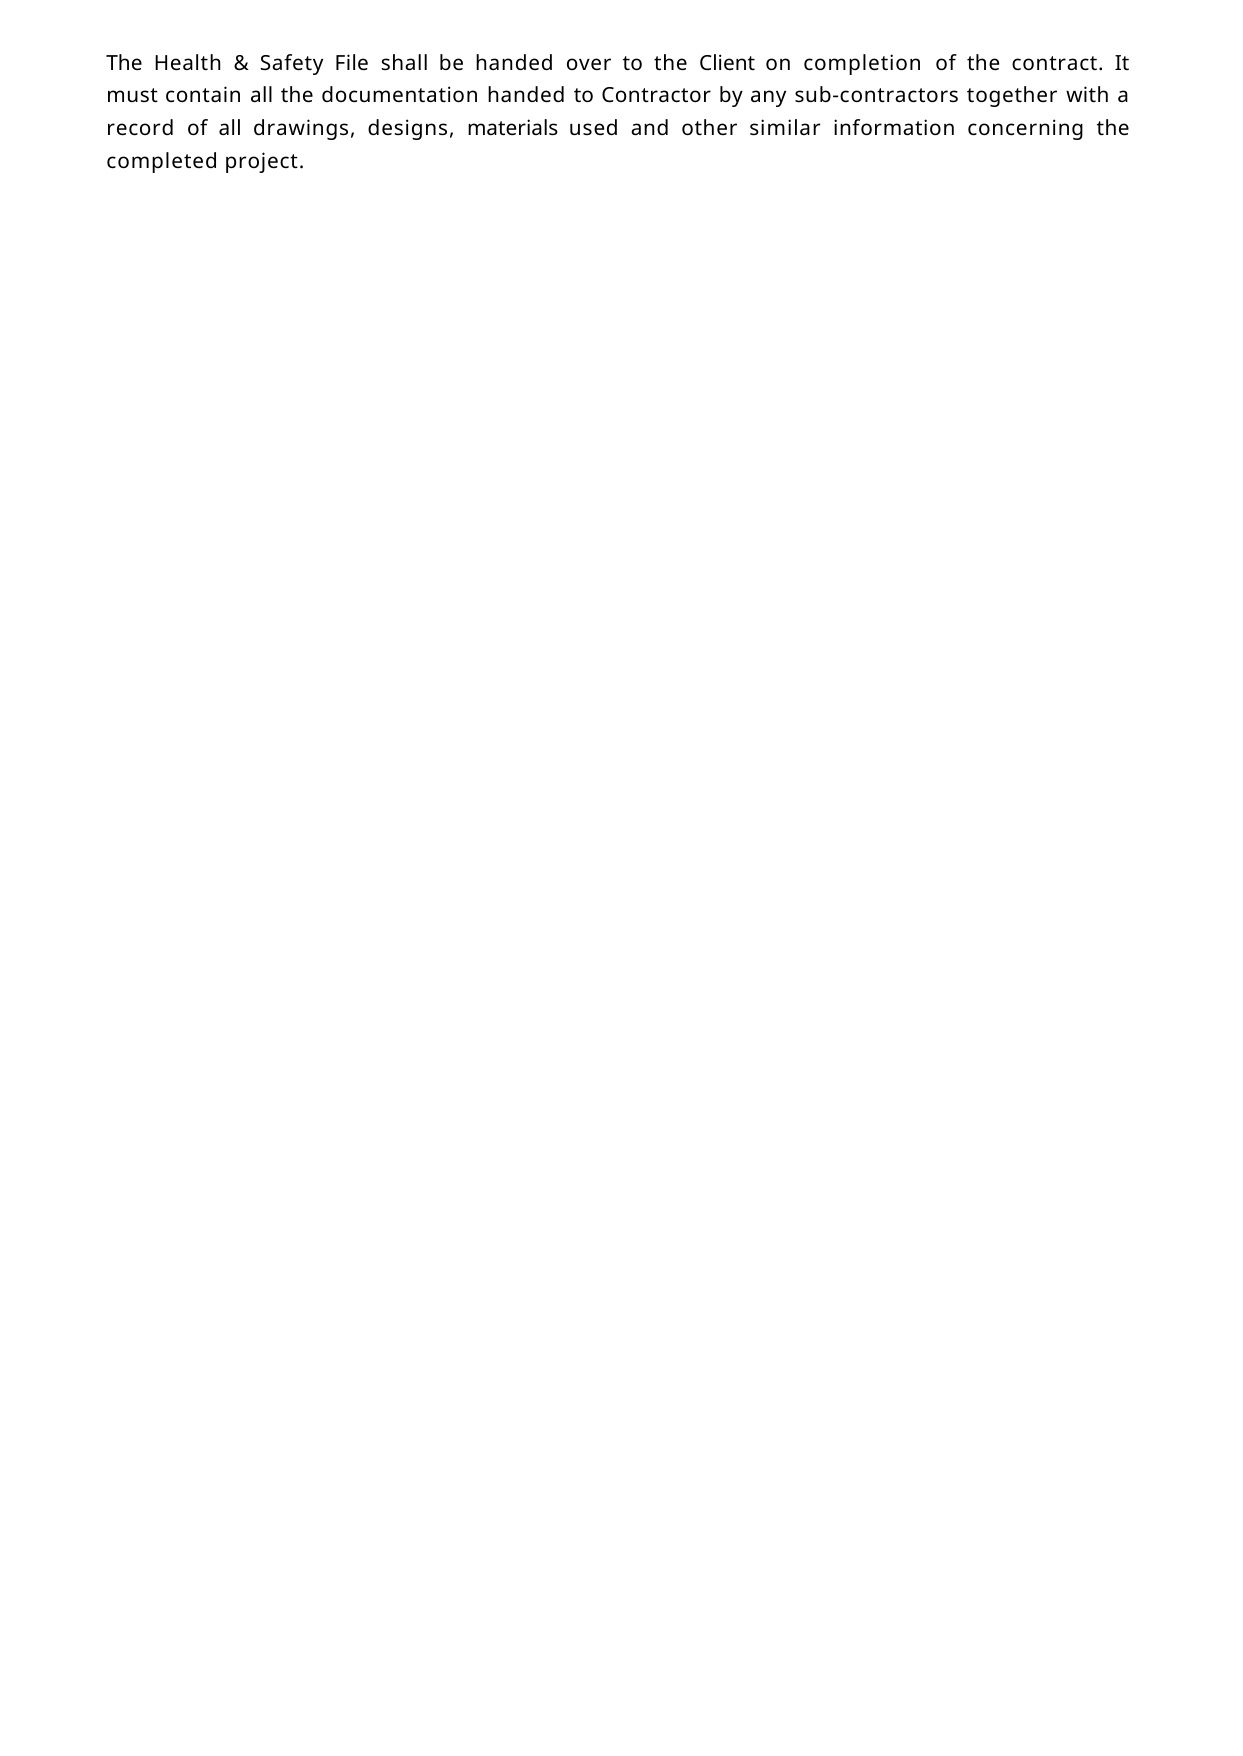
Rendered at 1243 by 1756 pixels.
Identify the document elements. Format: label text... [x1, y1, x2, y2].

text The Health & Safety File shall be handed over to the Client on completion of the contract. It must contain all the documentation handed to Contractor by any sub-contractors together with a record of all drawings, designs, materials used and other similar information concerning the completed project. [106, 48, 1129, 174]
